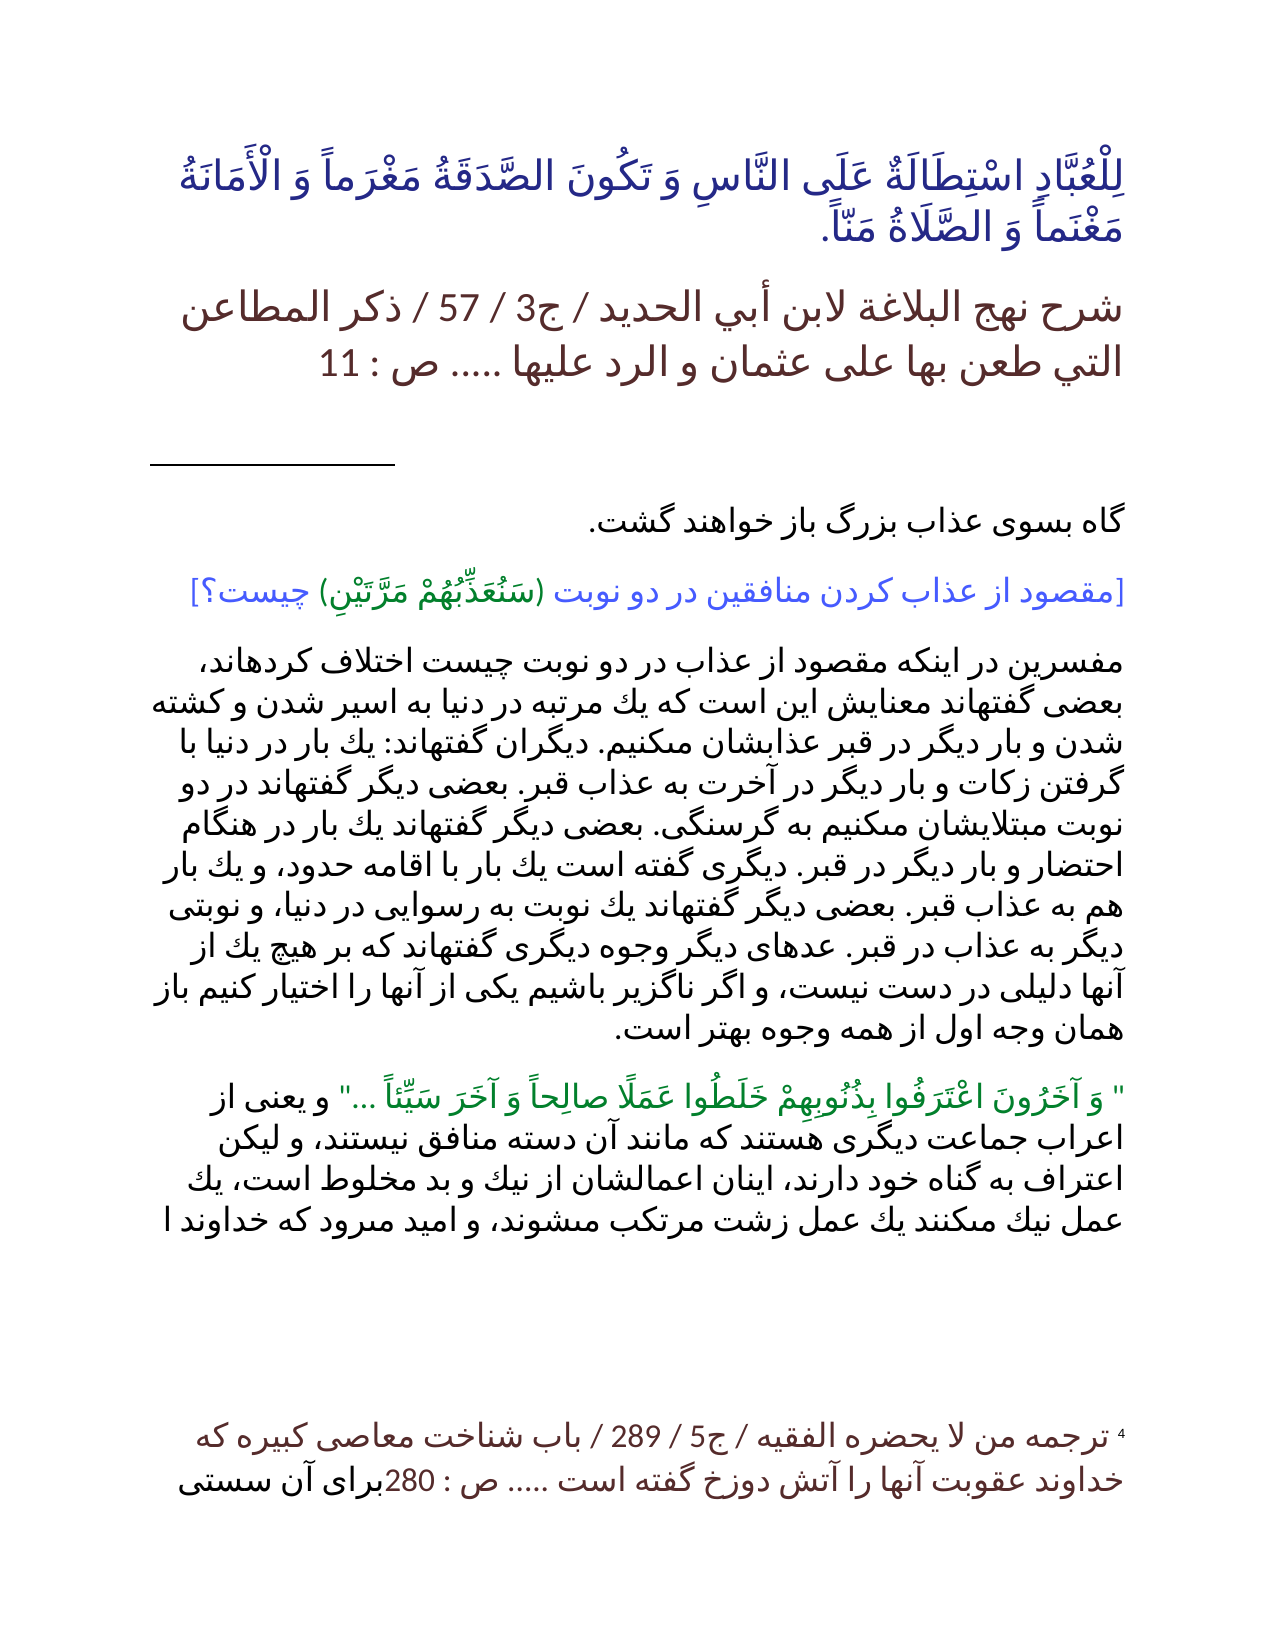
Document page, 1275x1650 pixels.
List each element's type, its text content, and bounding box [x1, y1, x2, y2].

text شرح نهج البلاغة لابن أبي الحديد / ج‏3 / 57 / ذكر المطاعن التي طعن بها على عثمان و الرد عليها ..... ص : 11 [150, 281, 1125, 387]
text قَالَ قَالَ رَسُولُ اللَّهِ ص‏ لَا تَقُومُ السَّاعَةُ حَتَّى يَظْرُفَ الْفَاجِرُ وَ يعجر [يَعْجِزَ] الْمُنْصِفُ وَ تَعَرَّبَ‏ [يَقْرُبَ‏] الْمَاجِنُ وَ يَكُونَ لِلْعُبَّادِ اسْتِطَالَةٌ عَلَى النَّاسِ وَ تَكُونَ الصَّدَقَةُ مَغْرَماً وَ الْأَمَانَةُ مَغْنَماً وَ الصَّلَاةُ مَنّاً. [150, 150, 1125, 252]
